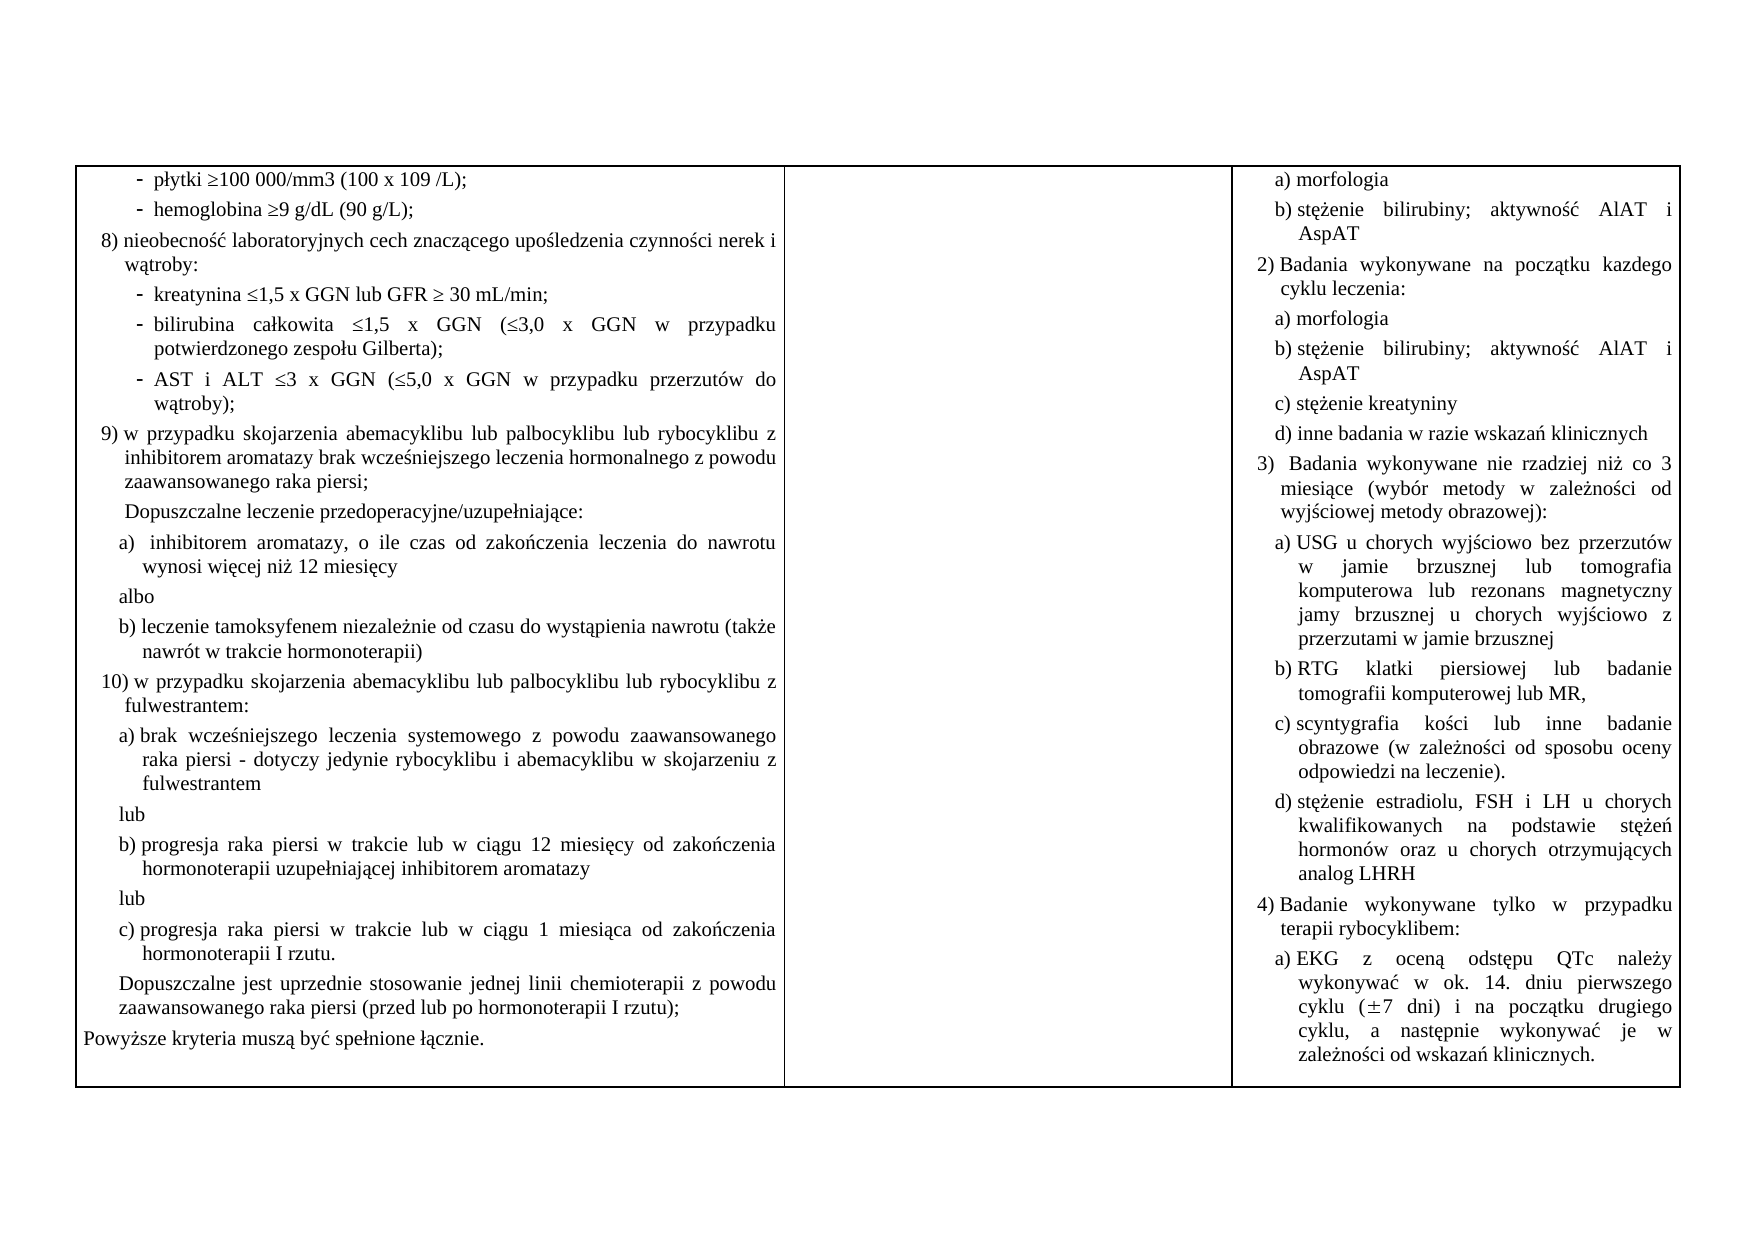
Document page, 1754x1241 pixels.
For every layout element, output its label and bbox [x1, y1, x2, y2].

table_cell [785, 167, 1231, 1086]
table_cell [1233, 167, 1679, 1086]
table_cell [77, 167, 784, 1086]
